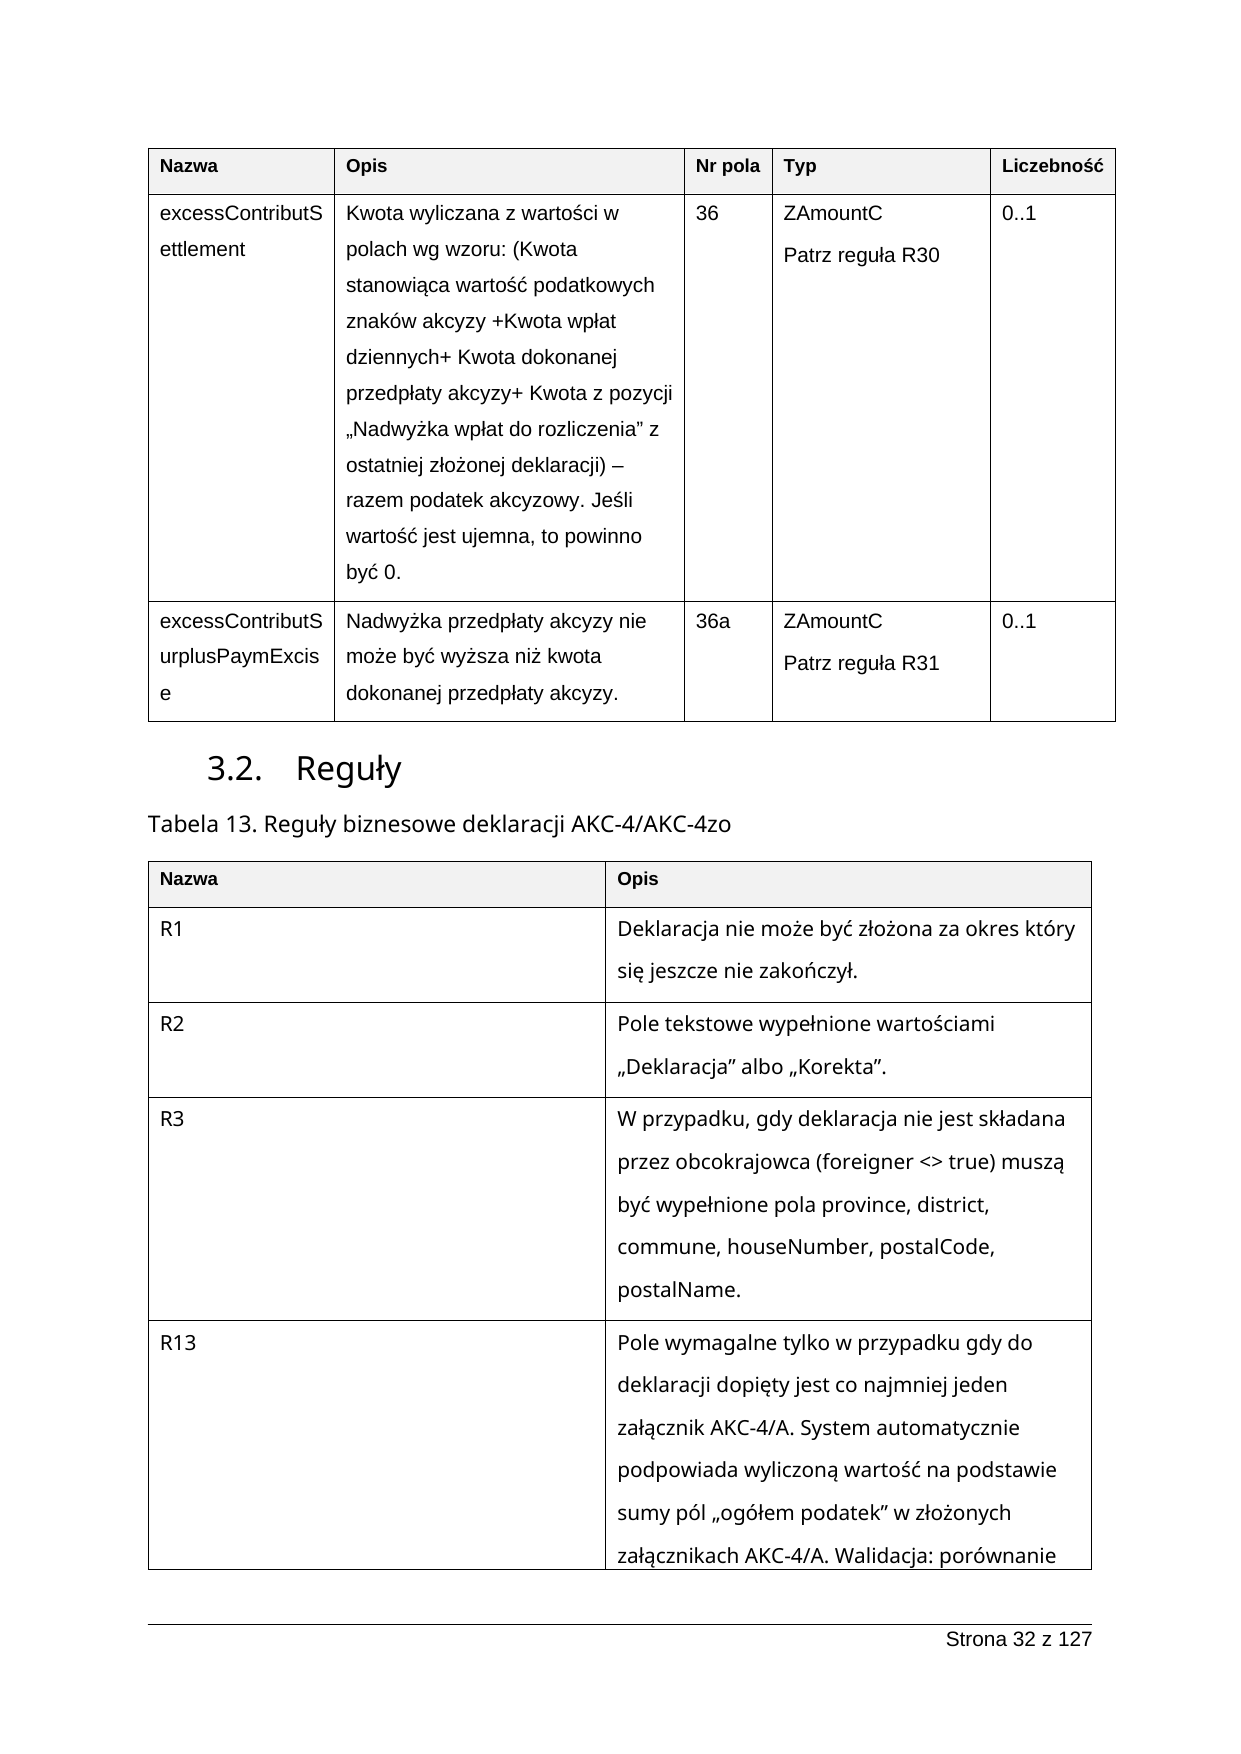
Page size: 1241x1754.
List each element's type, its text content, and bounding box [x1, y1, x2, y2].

table_header Nazwa [149, 149, 334, 193]
table_cell ZAmountC Patrz reguła R30 [773, 195, 990, 601]
table_cell 36a [685, 602, 772, 721]
table_cell 36 [685, 195, 772, 601]
table_header Nr pola [685, 149, 772, 193]
table_cell 0..1 [991, 195, 1115, 601]
table_header Opis [606, 862, 1091, 907]
table_cell Kwota wyliczana z wartości w polach wg wzoru: (Kwota stanowiąca wartość podatkowych znaków akcyzy +Kwota wpłat dziennych+ Kwota dokonanej przedpłaty akcyzy+ Kwota z pozycji „Nadwyżka wpłat do rozliczenia” z ostatniej złożonej deklaracji) – razem podatek akcyzowy. Jeśli wartość jest ujemna, to powinno być 0. [335, 195, 684, 601]
text Tabela 13. Reguły biznesowe deklaracji AKC-4/AKC-4zo [148, 808, 1092, 839]
table_cell ZAmountC Patrz reguła R31 [773, 602, 990, 721]
table_cell R13 [149, 1321, 605, 1569]
table_cell excessContributSettlement [149, 195, 334, 601]
table_cell Pole tekstowe wypełnione wartościami „Deklaracja” albo „Korekta”. [606, 1003, 1091, 1097]
subtitle Reguły [207, 747, 1092, 789]
table_cell excessContributSurplusPaymExcise [149, 602, 334, 721]
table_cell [606, 1321, 1091, 1569]
table_header Nazwa [149, 862, 605, 907]
table_cell Deklaracja nie może być złożona za okres który się jeszcze nie zakończył. [606, 908, 1091, 1002]
table_header Typ [773, 149, 990, 193]
table_header Liczebność [991, 149, 1115, 193]
table_cell W przypadku, gdy deklaracja nie jest składana przez obcokrajowca (foreigner <> true) muszą być wypełnione pola province, district, commune, houseNumber, postalCode, postalName. [606, 1098, 1091, 1320]
table_cell R1 [149, 908, 605, 1002]
table_cell R2 [149, 1003, 605, 1097]
table_header Opis [335, 149, 684, 193]
table_cell R3 [149, 1098, 605, 1320]
table_cell Nadwyżka przedpłaty akcyzy nie może być wyższa niż kwota dokonanej przedpłaty akcyzy. [335, 602, 684, 721]
table_cell 0..1 [991, 602, 1115, 721]
